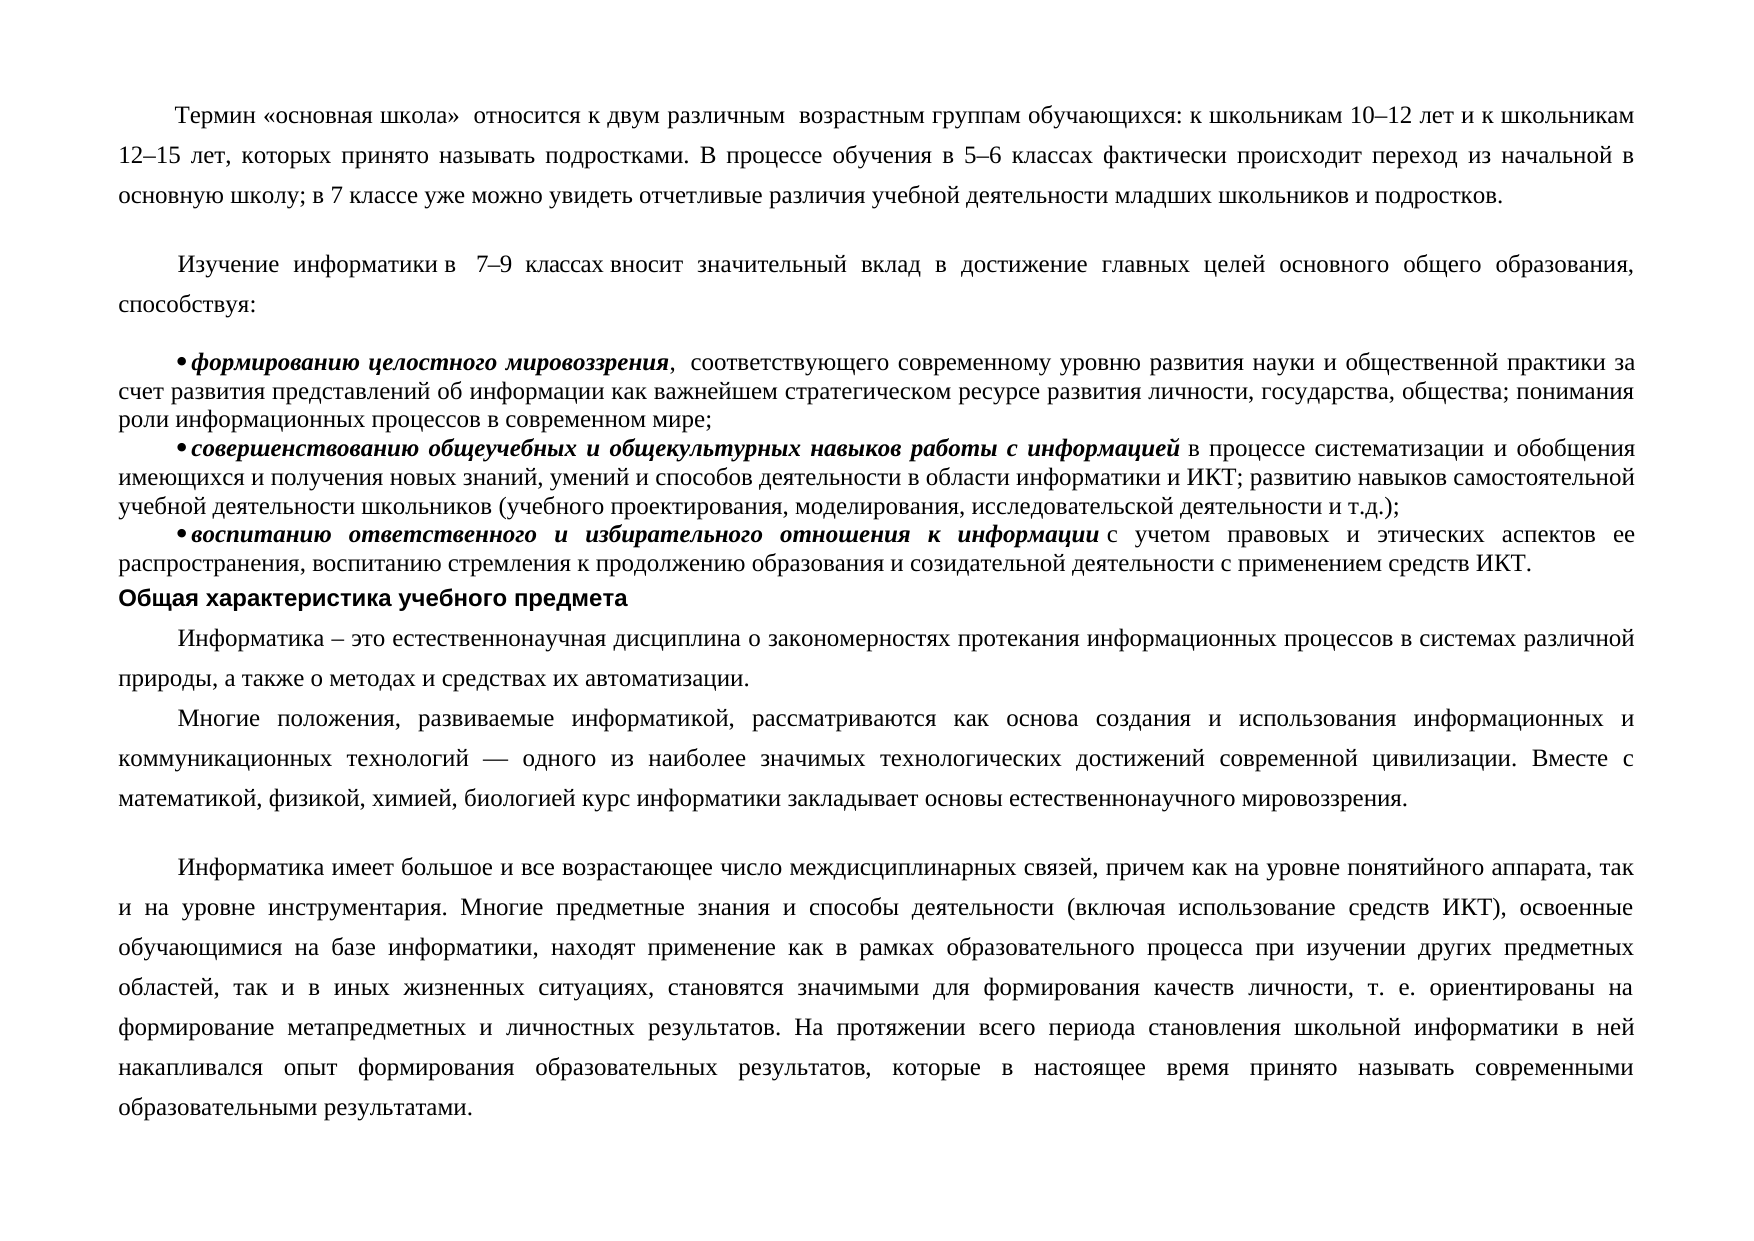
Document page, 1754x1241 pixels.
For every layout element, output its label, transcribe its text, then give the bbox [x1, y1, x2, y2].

text Информатика – это естественнонаучная дисциплина о закономерностях протекания информационных процессов в системах различной природы, а также о методах и средствах их автоматизации. [118, 612, 1636, 692]
text Многие положения, развиваемые информатикой, рассматриваются как основа создания и использования информационных и коммуникационных технологий — одного из наиболее значимых технологических достижений современной цивилизации. Вместе с математикой, физикой, химией, биологией курс информатики закладывает основы естественнонаучного мировоззрения. [118, 692, 1636, 812]
text  воспитанию ответственного и избирательного отношения к информации с учетом правовых и этических аспектов ее распространения, воспитанию стремления к продолжению образования и созидательной деятельности с применением средств ИКТ. [118, 519, 1636, 577]
text Термин «основная школа» относится к двум различным возрастным группам обучающихся: к школьникам 10–12 лет и к школьникам 12–15 лет, которых принято называть подростками. В процессе обучения в 5–6 классах фактически происходит переход из начальной в основную школу; в 7 классе уже можно увидеть отчетливые различия учебной деятельности младших школьников и подростков. [118, 89, 1636, 209]
text Информатика имеет большое и все возрастающее число междисциплинарных связей, причем как на уровне понятийного аппарата, так и на уровне инструментария. Многие предметные знания и способы деятельности (включая использование средств ИКТ), освоенные обучающимися на базе информатики, находят применение как в рамках образовательного процесса при изучении других предметных областей, так и в иных жизненных ситуациях, становятся значимыми для формирования качеств личности, т. е. ориентированы на формирование метапредметных и личностных результатов. На протяжении всего периода становления школьной информатики в ней накапливался опыт формирования образовательных результатов, которые в настоящее время принято называть современными образовательными результатами. [118, 841, 1636, 1121]
text Изучение информатики в 7–9 классах вносит значительный вклад в достижение главных целей основного общего образования, способствуя: [118, 238, 1636, 318]
text  совершенствованию общеучебных и общекультурных навыков работы с информацией в процессе систематизации и обобщения имеющихся и получения новых знаний, умений и способов деятельности в области информатики и ИКТ; развитию навыков самостоятельной учебной деятельности школьников (учебного проектирования, моделирования, исследовательской деятельности и т.д.); [118, 433, 1636, 519]
text Общая характеристика учебного предмета [118, 577, 1636, 612]
text  формированию целостного мировоззрения, соответствующего современному уровню развития науки и общественной практики за счет развития представлений об информации как важнейшем стратегическом ресурсе развития личности, государства, общества; понимания роли информационных процессов в современном мире; [118, 347, 1636, 433]
